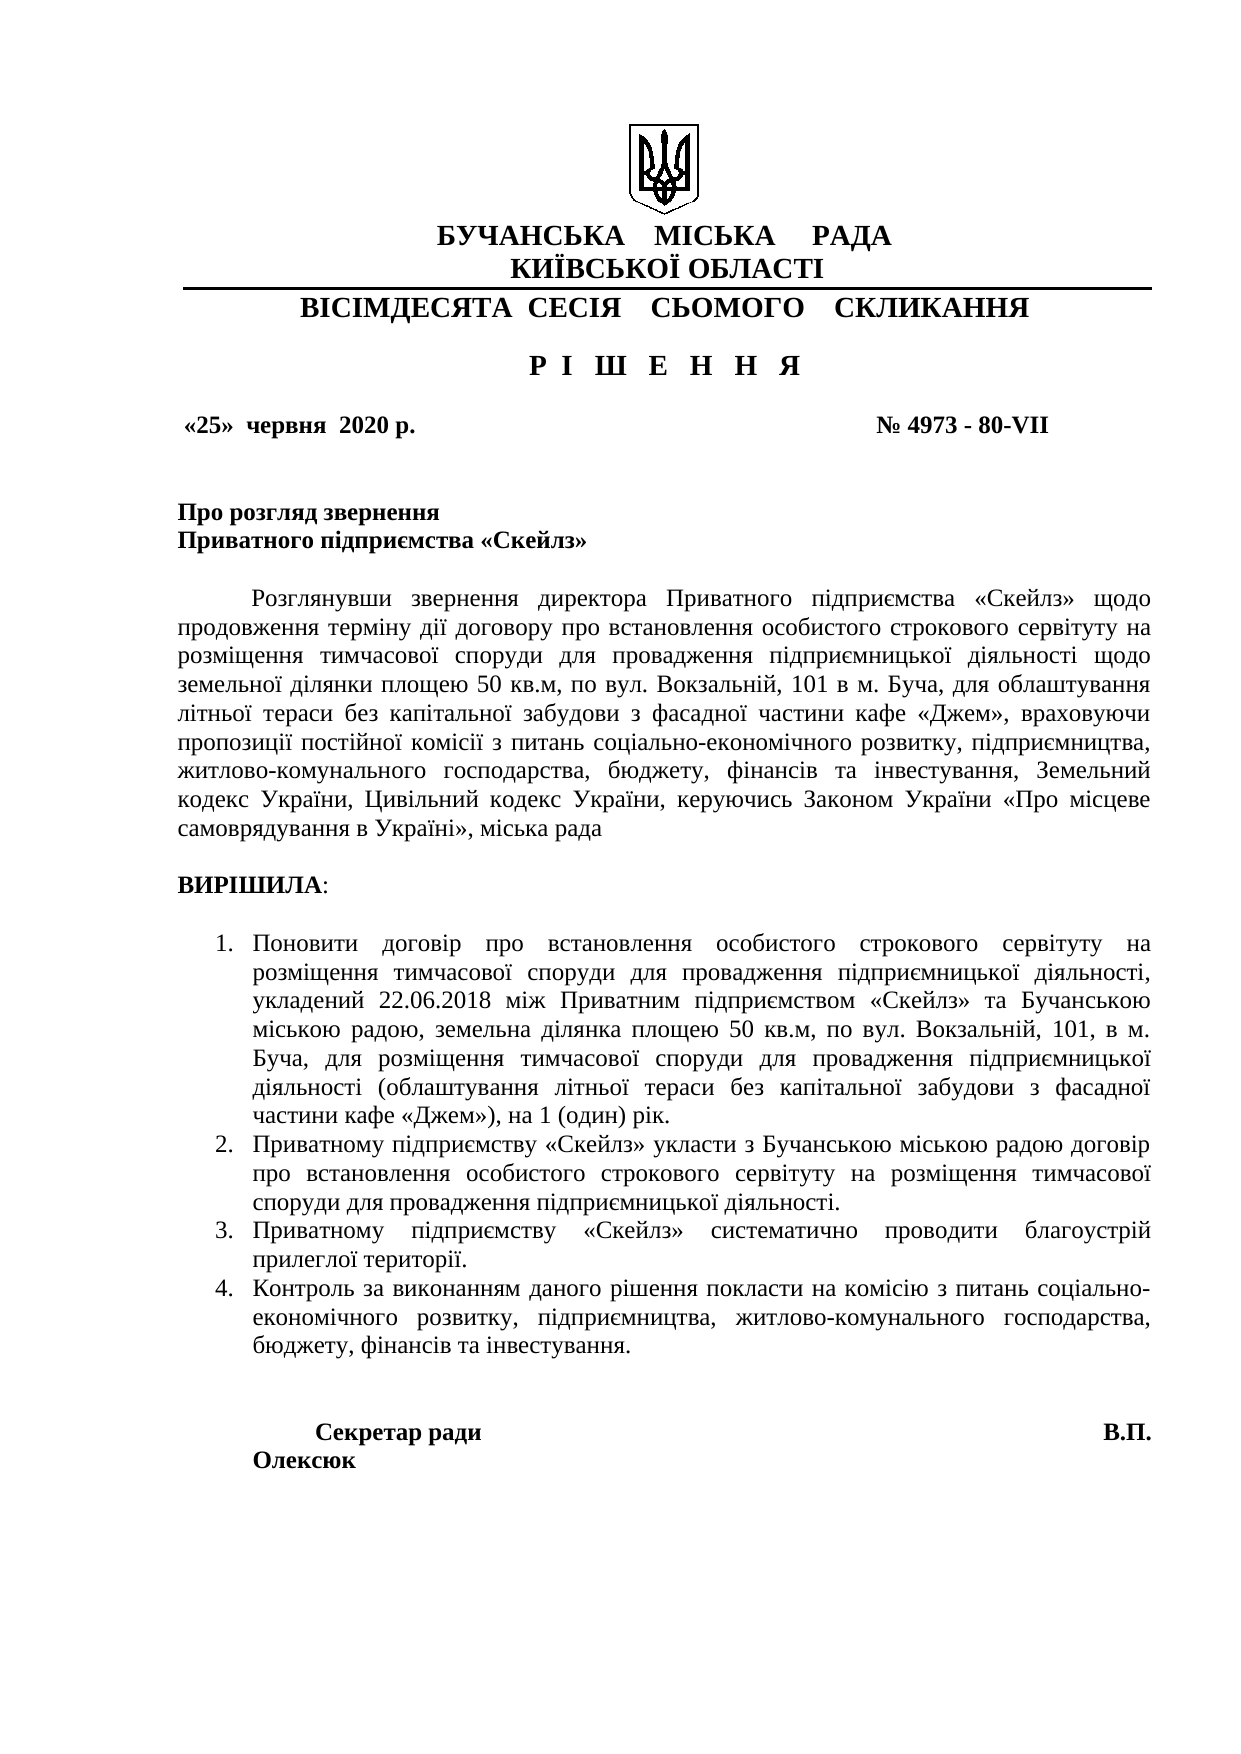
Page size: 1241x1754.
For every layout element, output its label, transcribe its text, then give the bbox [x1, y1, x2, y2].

list Поновити договір про встановлення особистого строкового сервітуту на розміщення тимчасової споруди для провадження підприємницької діяльності, укладений 22.06.2018 між Приватним підприємством «Скейлз» та Бучанською міською радою, земельна ділянка площею 50 кв.м, по вул. Вокзальній, 101, в м. Буча, для розміщення тимчасової споруди для провадження підприємницької діяльності (облаштування літньої тераси без капітальної забудови з фасадної частини кафе «Джем»), на 1 (один) рік. [215, 928, 1152, 1129]
text Секретар ради В.П. Олексюк [252, 1417, 1152, 1474]
list Приватному підприємству «Скейлз» укласти з Бучанською міською радою договір про встановлення особистого строкового сервітуту на розміщення тимчасової споруди для провадження підприємницької діяльності. [215, 1129, 1152, 1215]
text Приватного підприємства «Скейлз» [177, 525, 1152, 554]
text БУЧАНСЬКА МІСЬКА РАДА [177, 218, 1152, 252]
list Контроль за виконанням даного рішення покласти на комісію з питань соціально-економічного розвитку, підприємництва, житлово-комунального господарства, бюджету, фінансів та інвестування. [215, 1273, 1152, 1359]
subtitle «25» червня 2020 р. № 4973 - 80-VII [177, 410, 1152, 439]
subtitle Р І Ш Е Н Н Я [177, 348, 1152, 382]
text Про розгляд звернення [177, 497, 1152, 525]
text Розглянувши звернення директора Приватного підприємства «Скейлз» щодо продовження терміну дії договору про встановлення особистого строкового сервітуту на розміщення тимчасової споруди для провадження підприємницької діяльності щодо земельної ділянки площею 50 кв.м, по вул. Вокзальній, 101 в м. Буча, для облаштування літньої тераси без капітальної забудови з фасадної частини кафе «Джем», враховуючи пропозиції постійної комісії з питань соціально-економічного розвитку, підприємництва, житлово-комунального господарства, бюджету, фінансів та інвестування, Земельний кодекс України, Цивільний кодекс України, керуючись Законом України «Про місцеве самоврядування в Україні», міська рада [177, 583, 1152, 842]
text ВІСІМДЕСЯТА СЕСІЯ СЬОМОГО СКЛИКАННЯ [177, 290, 1152, 324]
text ВИРІШИЛА: [177, 870, 1152, 899]
list Приватному підприємству «Скейлз» систематично проводити благоустрій прилеглої території. [215, 1215, 1152, 1273]
subtitle КИЇВСЬКОЇ ОБЛАСТІ [183, 252, 1152, 287]
